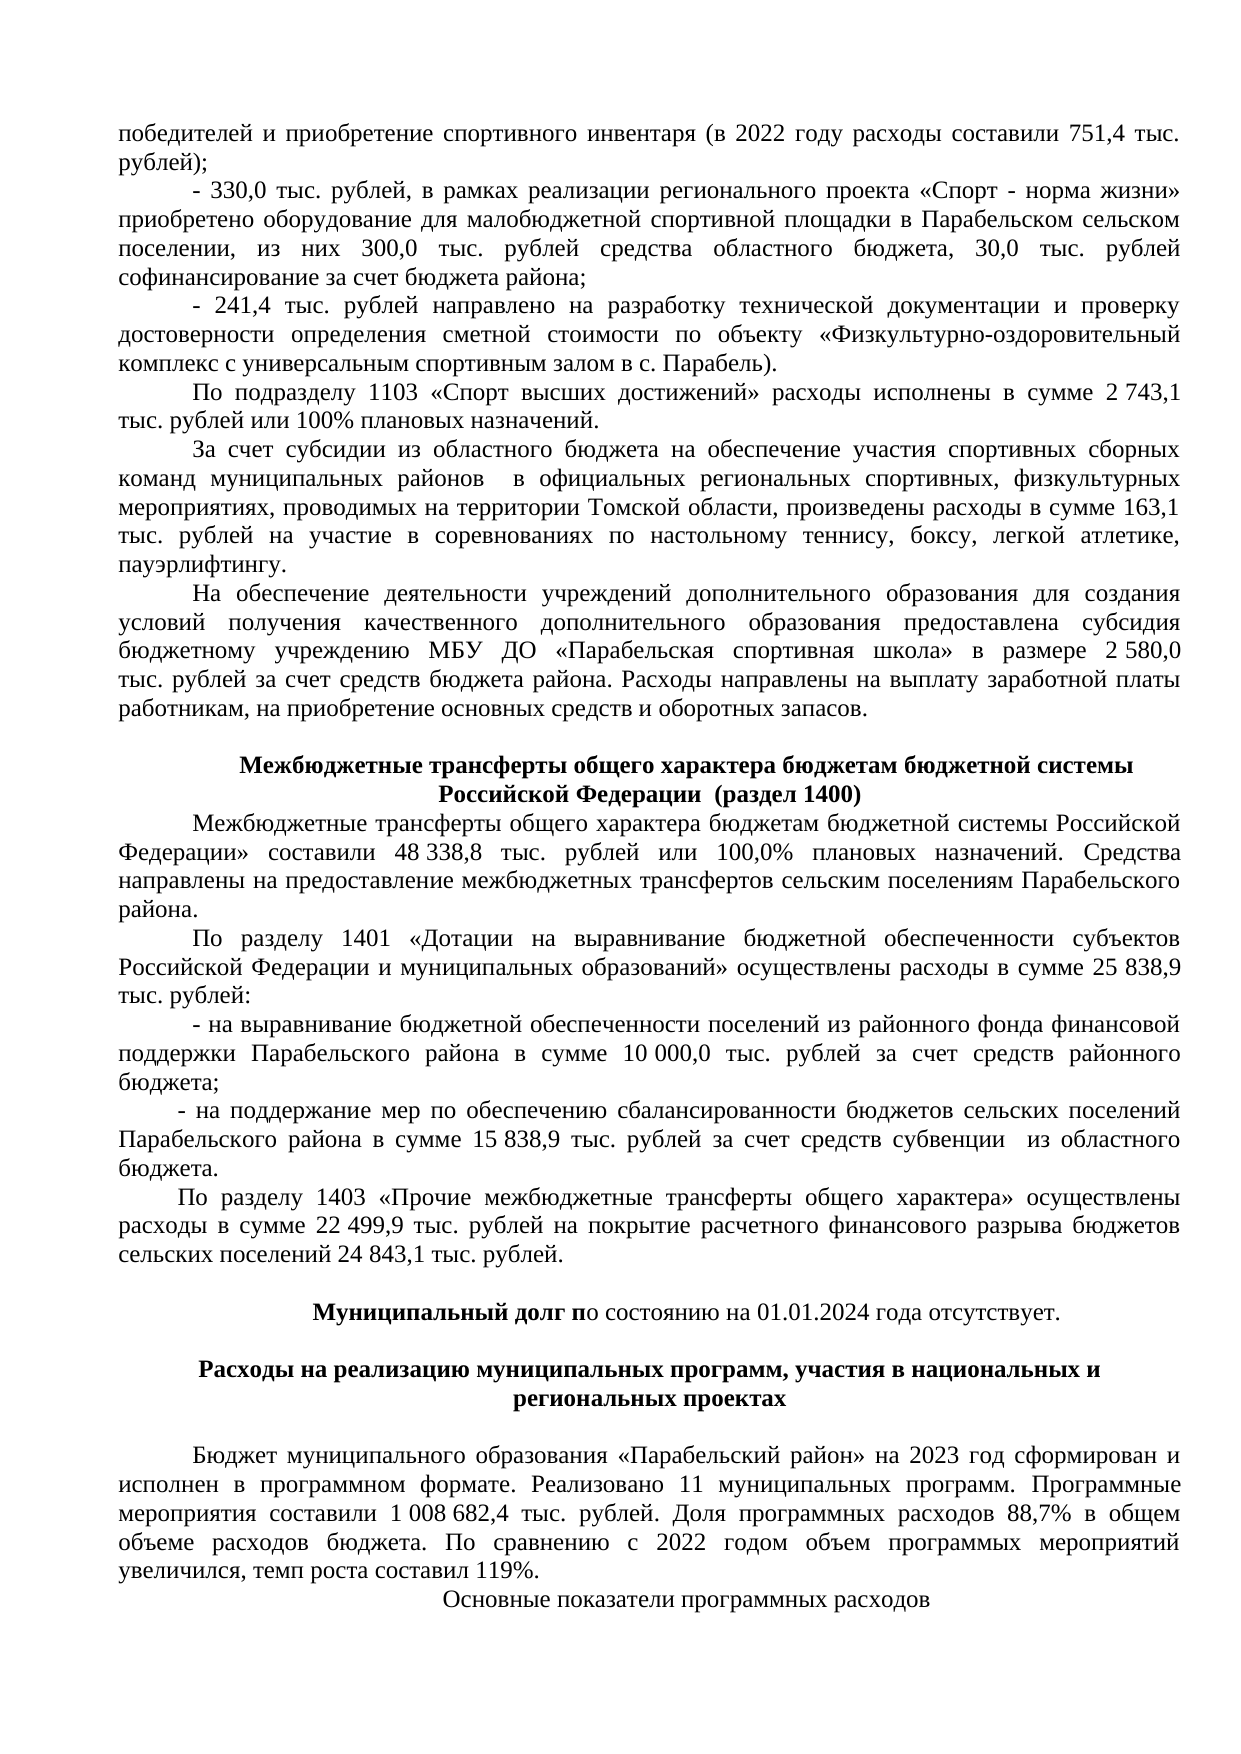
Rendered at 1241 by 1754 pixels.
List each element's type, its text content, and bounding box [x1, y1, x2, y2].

text Межбюджетные трансферты общего характера бюджетам бюджетной системы Российской Федерации (раздел 1400) [118, 751, 1181, 808]
text - 241,4 тыс. рублей направлено на разработку технической документации и проверку достоверности определения сметной стоимости по объекту «Физкультурно-оздоровительный комплекс с универсальным спортивным залом в с. Парабель). [118, 291, 1181, 377]
text Основные показатели программных расходов [118, 1584, 1181, 1613]
text По подразделу 1103 «Спорт высших достижений» расходы исполнены в сумме 2 743,1 тыс. рублей или 100% плановых назначений. [118, 377, 1181, 434]
text По разделу 1401 «Дотации на выравнивание бюджетной обеспеченности субъектов Российской Федерации и муниципальных образований» осуществлены расходы в сумме 25 838,9 тыс. рублей: [118, 923, 1181, 1009]
text Бюджет муниципального образования «Парабельский район» на 2023 год сформирован и исполнен в программном формате. Реализовано 11 муниципальных программ. Программные мероприятия составили 1 008 682,4 тыс. рублей. Доля программных расходов 88,7% в общем объеме расходов бюджета. По сравнению с 2022 годом объем программых мероприятий увеличился, темп роста составил 119%. [118, 1441, 1181, 1584]
text На обеспечение деятельности учреждений дополнительного образования для создания условий получения качественного дополнительного образования предоставлена субсидия бюджетному учреждению МБУ ДО «Парабельская спортивная школа» в размере 2 580,0 тыс. рублей за счет средств бюджета района. Расходы направлены на выплату заработной платы работникам, на приобретение основных средств и оборотных запасов. [118, 578, 1181, 722]
text - 330,0 тыс. рублей, в рамках реализации регионального проекта «Спорт - норма жизни» приобретено оборудование для малобюджетной спортивной площадки в Парабельском сельском поселении, из них 300,0 тыс. рублей средства областного бюджета, 30,0 тыс. рублей софинансирование за счет бюджета района; [118, 176, 1181, 291]
text По разделу 1403 «Прочие межбюджетные трансферты общего характера» осуществлены расходы в сумме 22 499,9 тыс. рублей на покрытие расчетного финансового разрыва бюджетов сельских поселений 24 843,1 тыс. рублей. [118, 1182, 1181, 1268]
text За счет субсидии из областного бюджета на обеспечение участия спортивных сборных команд муниципальных районов в официальных региональных спортивных, физкультурных мероприятиях, проводимых на территории Томской области, произведены расходы в сумме 163,1 тыс. рублей на участие в соревнованиях по настольному теннису, боксу, легкой атлетике, пауэрлифтингу. [118, 434, 1181, 578]
text - на выравнивание бюджетной обеспеченности поселений из районного фонда финансовой поддержки Парабельского района в сумме 10 000,0 тыс. рублей за счет средств районного бюджета; [118, 1009, 1181, 1096]
text Расходы на реализацию муниципальных программ, участия в национальных и региональных проектах [118, 1354, 1181, 1412]
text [118, 118, 1181, 176]
text Муниципальный долг по состоянию на 01.01.2024 года отсутствует. [118, 1297, 1181, 1326]
text Межбюджетные трансферты общего характера бюджетам бюджетной системы Российской Федерации» составили 48 338,8 тыс. рублей или 100,0% плановых назначений. Средства направлены на предоставление межбюджетных трансфертов сельским поселениям Парабельского района. [118, 808, 1181, 923]
text - на поддержание мер по обеспечению сбалансированности бюджетов сельских поселений Парабельского района в сумме 15 838,9 тыс. рублей за счет средств субвенции из областного бюджета. [118, 1096, 1181, 1182]
